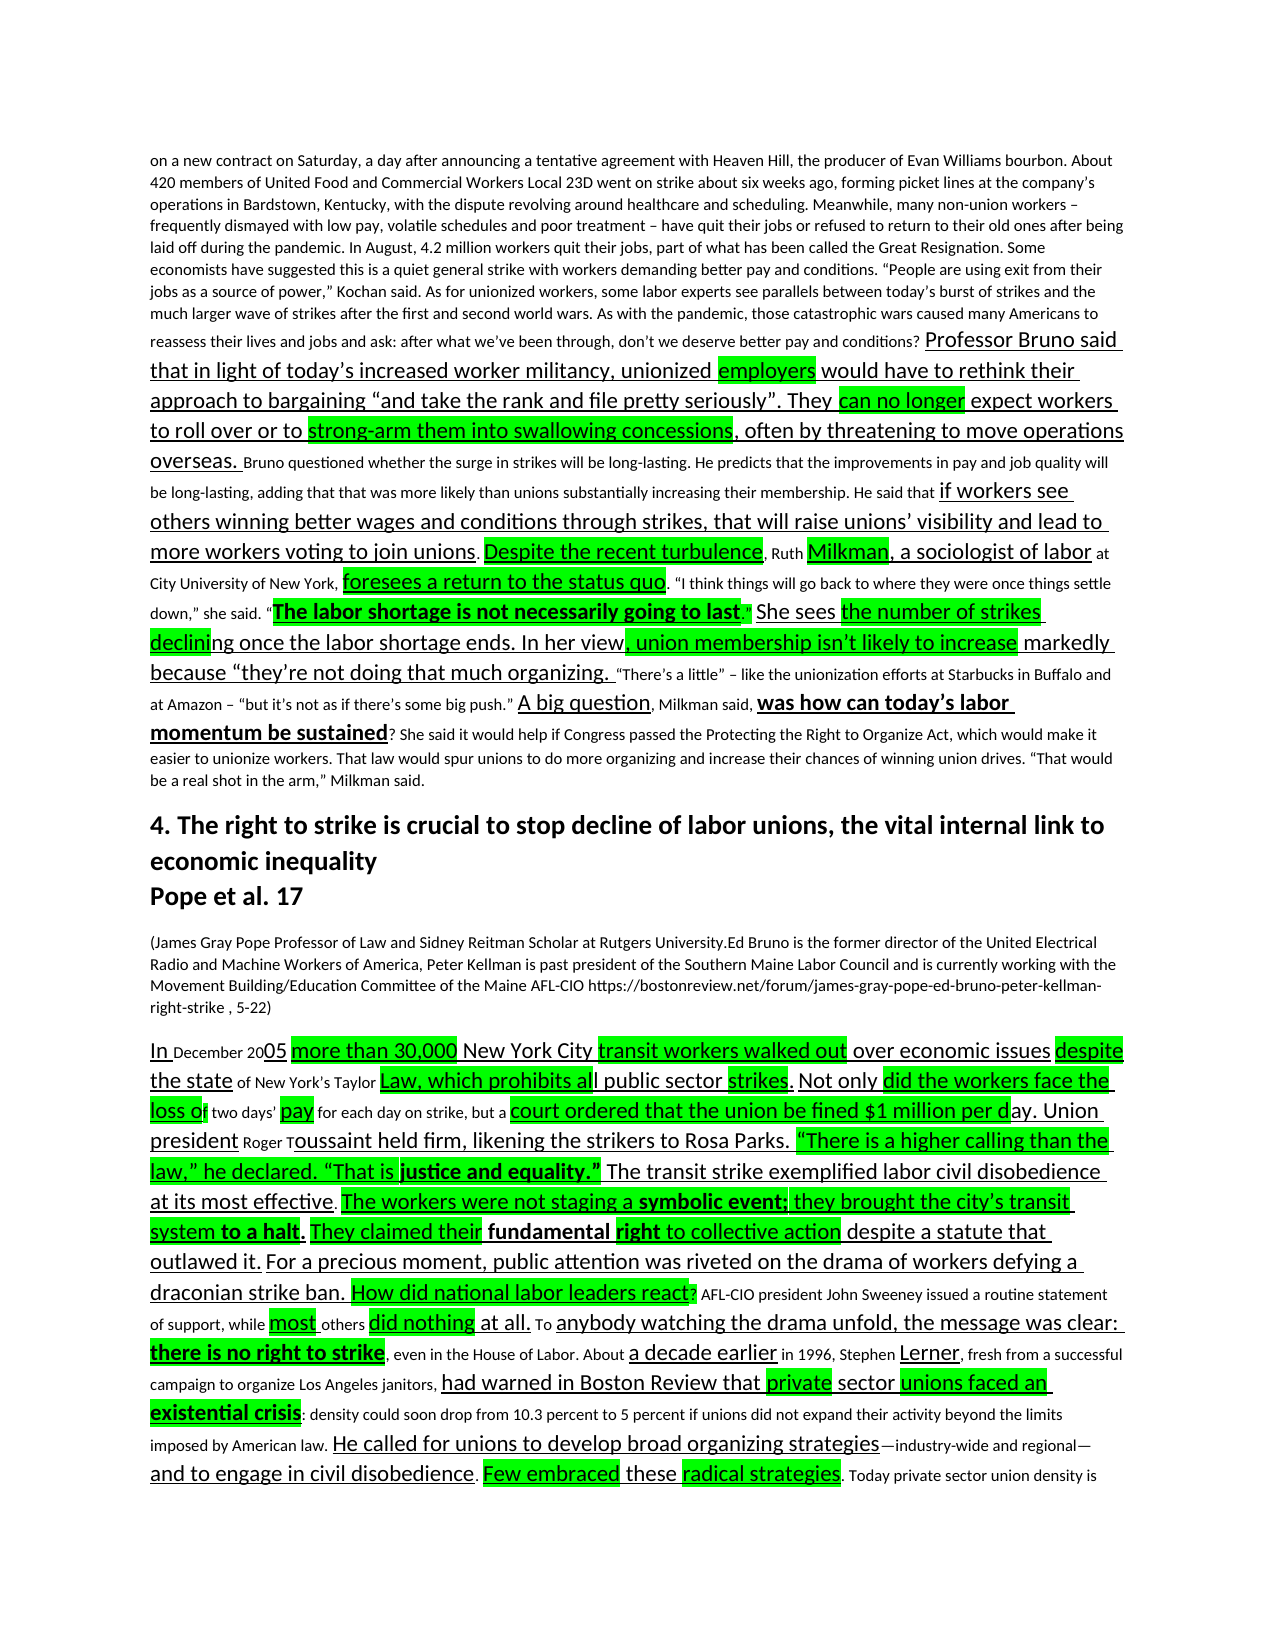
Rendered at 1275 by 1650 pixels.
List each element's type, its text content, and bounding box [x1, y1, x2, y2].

text (James Gray Pope Professor of Law and Sidney Reitman Scholar at Rutgers University.Ed Bruno is the former director of the United Electrical Radio and Machine Workers of America, Peter Kellman is past president of the Southern Maine Labor Council and is currently working with the Movement Building/Education Committee of the Maine AFL-CIO https://bostonreview.net/forum/james-gray-pope-ed-bruno-peter-kellman-right-strike , 5-22) [150, 932, 1125, 1018]
subtitle 4. The right to strike is crucial to stop decline of labor unions, the vital internal link to economic inequality [150, 808, 1125, 877]
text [150, 1036, 1125, 1487]
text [150, 150, 1125, 790]
text Pope et al. 17 [150, 879, 1125, 913]
